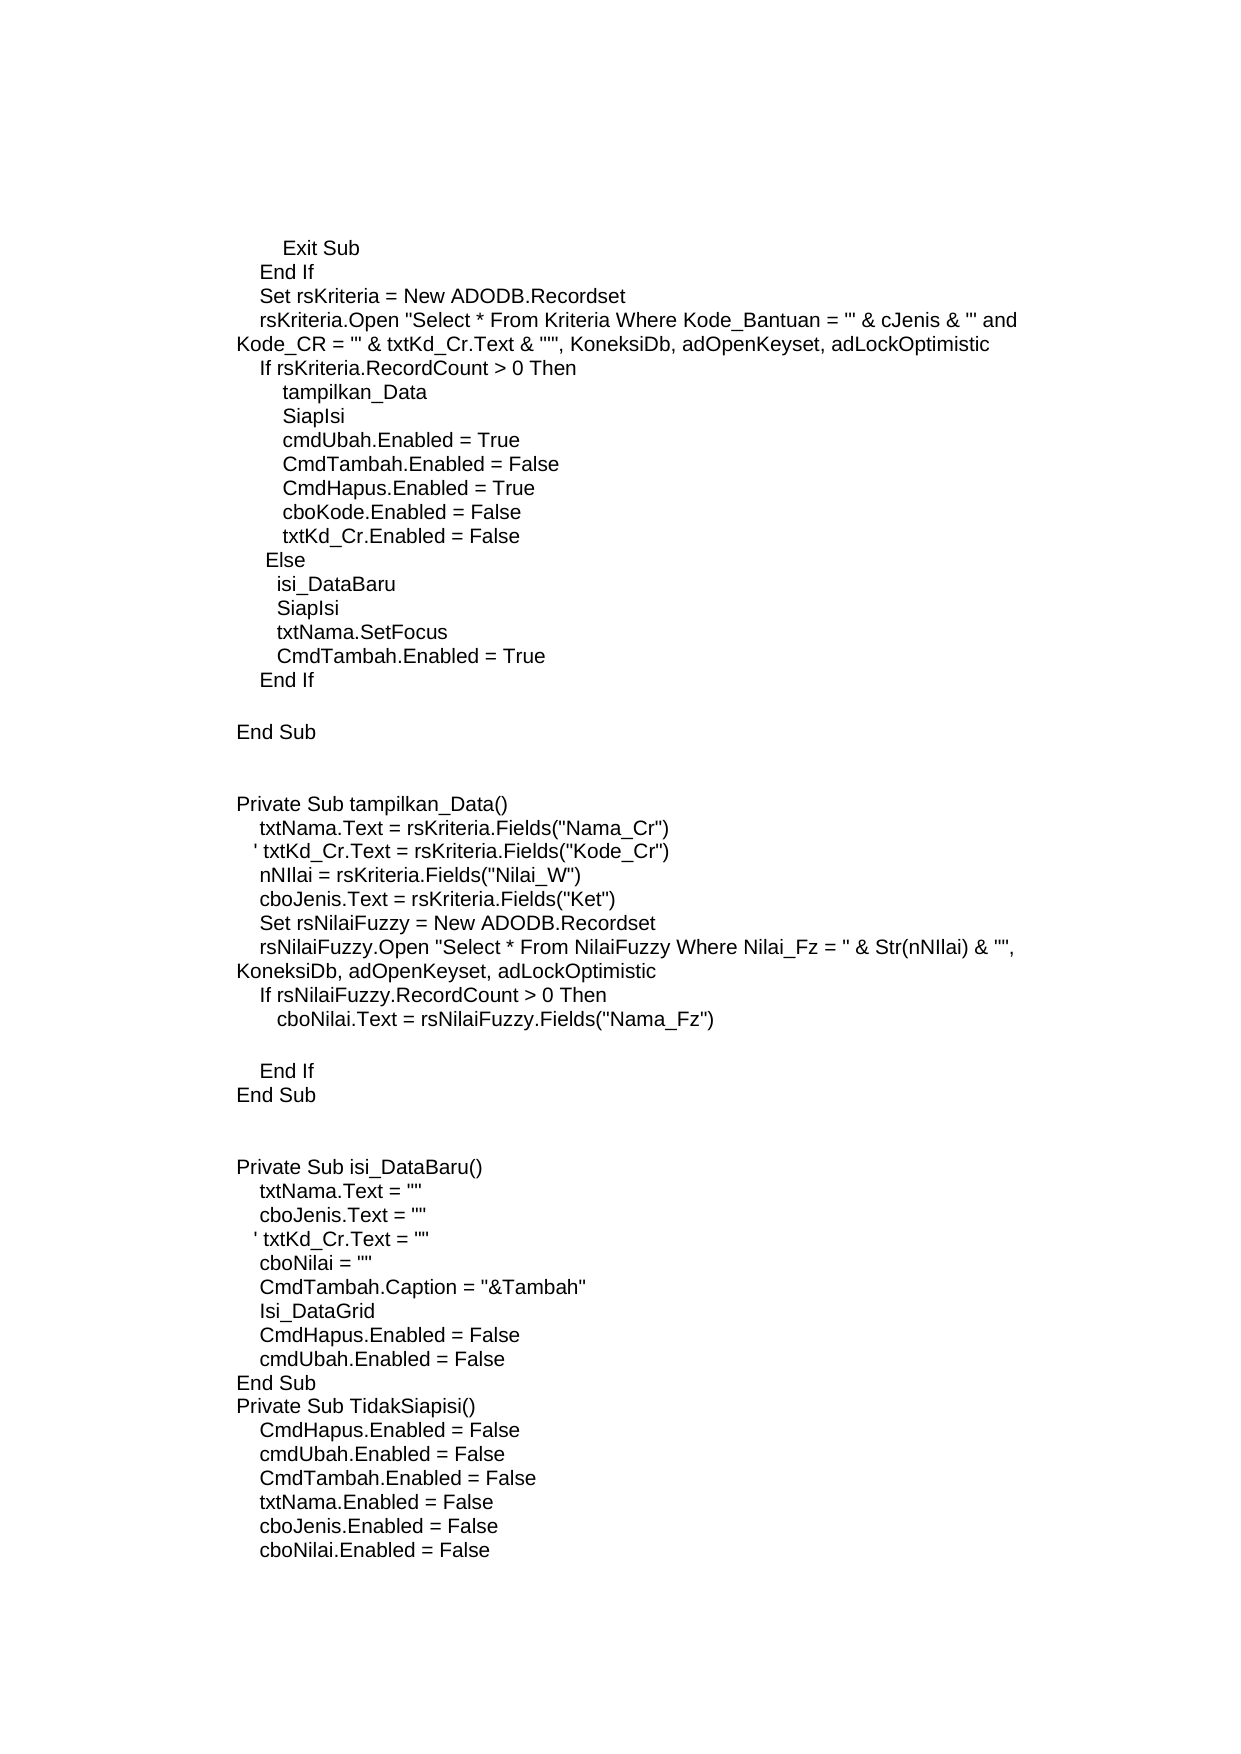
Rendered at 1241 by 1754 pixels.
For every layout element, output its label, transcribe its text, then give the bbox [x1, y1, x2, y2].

text ' txtKd_Cr.Text = "" [236, 1227, 1063, 1251]
text cmdUbah.Enabled = False [236, 1442, 1063, 1466]
text Exit Sub [236, 236, 1063, 260]
text CmdHapus.Enabled = False [236, 1418, 1063, 1442]
text cboJenis.Enabled = False [236, 1514, 1063, 1538]
text SiapIsi [236, 404, 1063, 428]
text End If [236, 667, 1063, 691]
text isi_DataBaru [236, 572, 1063, 596]
text Private Sub tampilkan_Data() [236, 791, 1063, 815]
text cboJenis.Text = "" [236, 1203, 1063, 1227]
text txtKd_Cr.Enabled = False [236, 524, 1063, 548]
text Set rsKriteria = New ADODB.Recordset [236, 284, 1063, 308]
text cboJenis.Text = rsKriteria.Fields("Ket") [236, 887, 1063, 911]
text rsKriteria.Open "Select * From Kriteria Where Kode_Bantuan = '" & cJenis & "' and Kode_CR = '" & txtKd_Cr.Text & "'", KoneksiDb, adOpenKeyset, adLockOptimistic [236, 308, 1063, 356]
text If rsKriteria.RecordCount > 0 Then [236, 356, 1063, 380]
text cmdUbah.Enabled = True [236, 428, 1063, 452]
text CmdTambah.Enabled = False [236, 452, 1063, 476]
text cmdUbah.Enabled = False [236, 1346, 1063, 1370]
text End Sub [236, 1083, 1063, 1107]
text cboNilai.Text = rsNilaiFuzzy.Fields("Nama_Fz") [236, 1007, 1063, 1031]
text rsNilaiFuzzy.Open "Select * From NilaiFuzzy Where Nilai_Fz = " & Str(nNIlai) & "", KoneksiDb, adOpenKeyset, adLockOptimistic [236, 935, 1063, 983]
text cboNilai = "" [236, 1251, 1063, 1274]
text tampilkan_Data [236, 380, 1063, 404]
text txtNama.Text = rsKriteria.Fields("Nama_Cr") [236, 815, 1063, 839]
text End If [236, 1059, 1063, 1083]
text CmdTambah.Caption = "&Tambah" [236, 1274, 1063, 1298]
text cboKode.Enabled = False [236, 500, 1063, 524]
text SiapIsi [236, 596, 1063, 619]
text If rsNilaiFuzzy.RecordCount > 0 Then [236, 983, 1063, 1007]
text CmdTambah.Enabled = False [236, 1466, 1063, 1490]
text End Sub [236, 1370, 1063, 1394]
text txtNama.Enabled = False [236, 1490, 1063, 1514]
text cboNilai.Enabled = False [236, 1538, 1063, 1562]
text CmdTambah.Enabled = True [236, 643, 1063, 667]
text Isi_DataGrid [236, 1298, 1063, 1322]
text Else [236, 548, 1063, 572]
text CmdHapus.Enabled = False [236, 1322, 1063, 1346]
text Private Sub TidakSiapisi() [236, 1394, 1063, 1418]
text Private Sub isi_DataBaru() [236, 1155, 1063, 1179]
text txtNama.SetFocus [236, 619, 1063, 643]
text txtNama.Text = "" [236, 1179, 1063, 1203]
text CmdHapus.Enabled = True [236, 476, 1063, 500]
text End Sub [236, 719, 1063, 743]
text nNIlai = rsKriteria.Fields("Nilai_W") [236, 863, 1063, 887]
text ' txtKd_Cr.Text = rsKriteria.Fields("Kode_Cr") [236, 839, 1063, 863]
text End If [236, 260, 1063, 284]
text Set rsNilaiFuzzy = New ADODB.Recordset [236, 911, 1063, 935]
